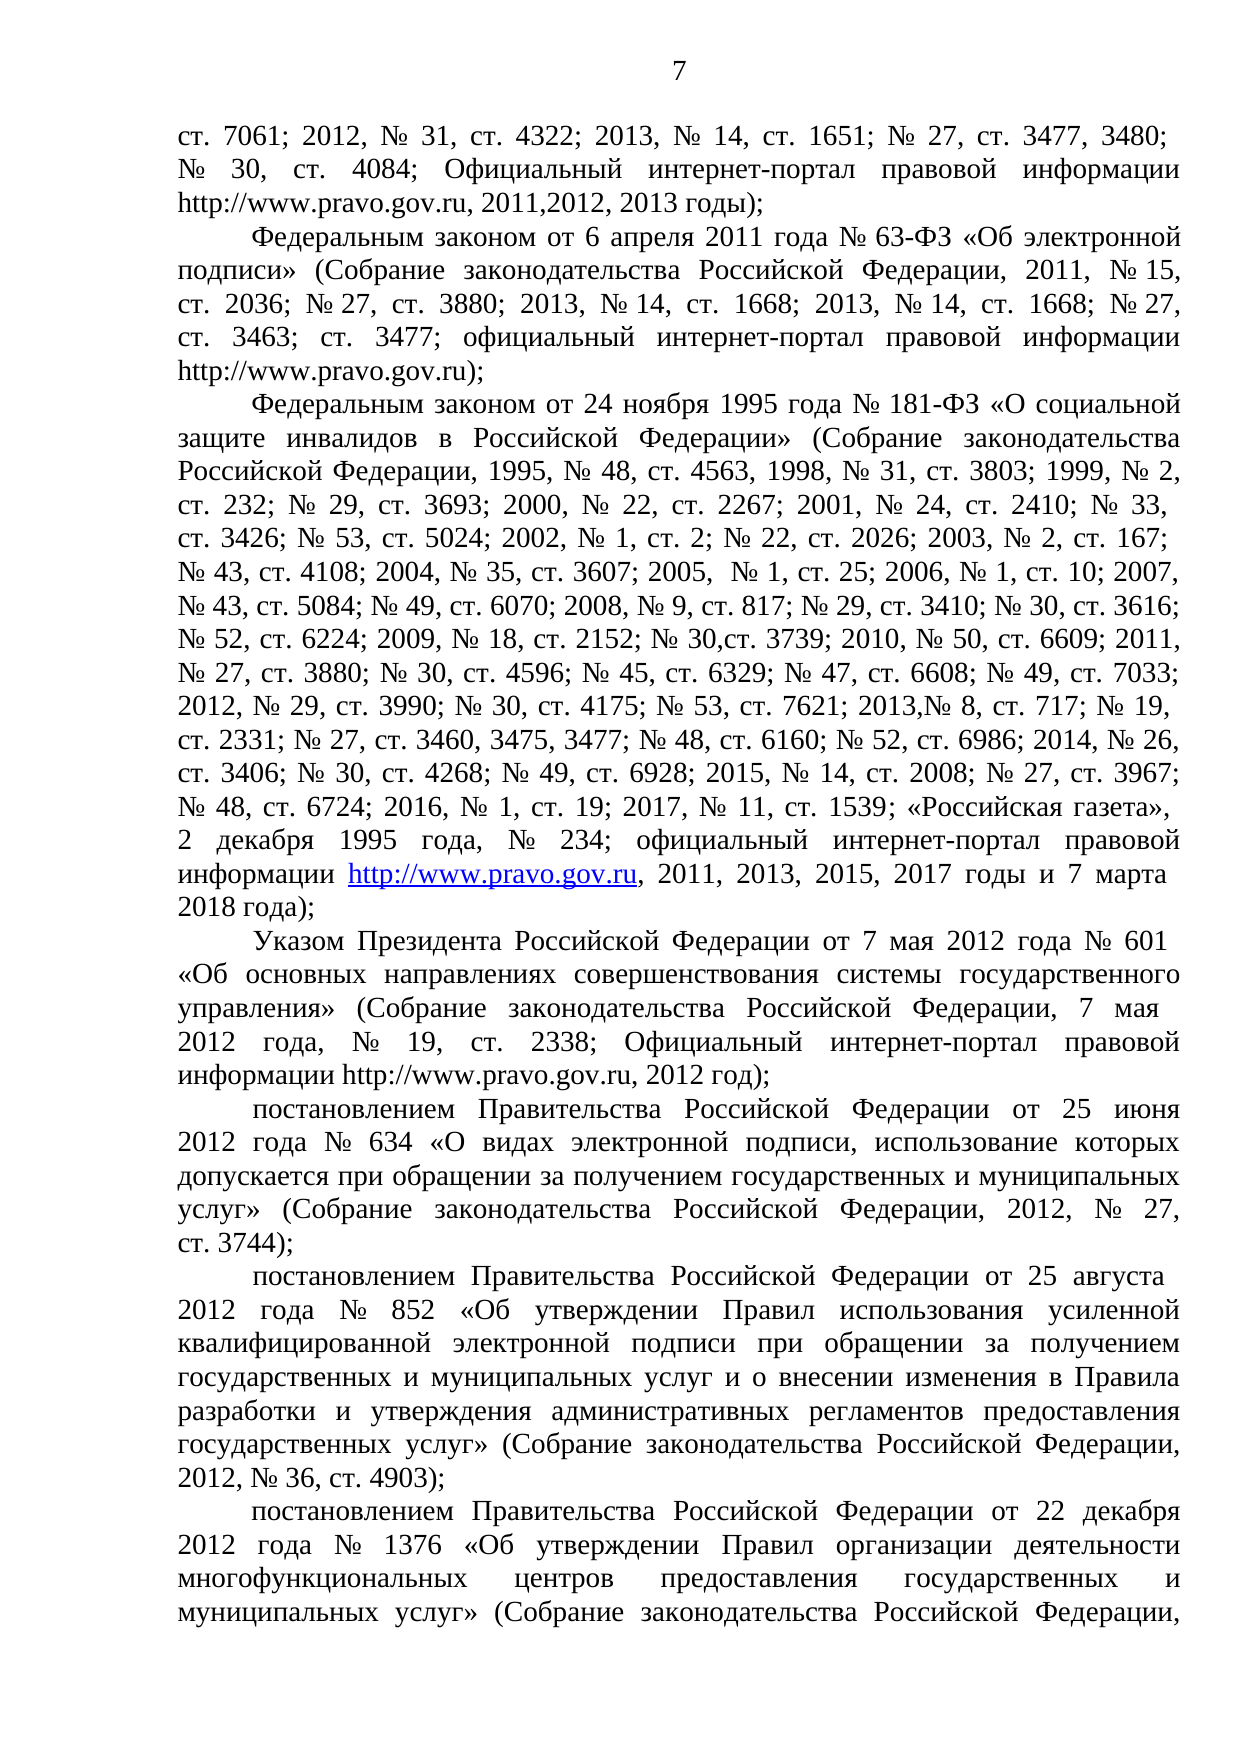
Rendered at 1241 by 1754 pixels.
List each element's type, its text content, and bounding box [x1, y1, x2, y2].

text Федеральным законом от 24 ноября 1995 года № 181-ФЗ «О социальной защите инвалидов в Российской Федерации» (Собрание законодательства Российской Федерации, 1995, № 48, ст. 4563, 1998, № 31, ст. 3803; 1999, № 2, ст. 232; № 29, ст. 3693; 2000, № 22, ст. 2267; 2001, № 24, ст. 2410; № 33, ст. 3426; № 53, ст. 5024; 2002, № 1, ст. 2; № 22, ст. 2026; 2003, № 2, ст. 167; № 43, ст. 4108; 2004, № 35, ст. 3607; 2005, № 1, ст. 25; 2006, № 1, ст. 10; 2007, № 43, ст. 5084; № 49, ст. 6070; 2008, № 9, ст. 817; № 29, ст. 3410; № 30, ст. 3616; № 52, ст. 6224; 2009, № 18, ст. 2152; № 30,ст. 3739; 2010, № 50, ст. 6609; 2011, № 27, ст. 3880; № 30, ст. 4596; № 45, ст. 6329; № 47, ст. 6608; № 49, ст. 7033; 2012, № 29, ст. 3990; № 30, ст. 4175; № 53, ст. 7621; 2013,№ 8, ст. 717; № 19, ст. 2331; № 27, ст. 3460, 3475, 3477; № 48, ст. 6160; № 52, ст. 6986; 2014, № 26, ст. 3406; № 30, ст. 4268; № 49, ст. 6928; 2015, № 14, ст. 2008; № 27, ст. 3967; № 48, ст. 6724; 2016, № 1, ст. 19; 2017, № 11, ст. 1539; «Российская газета», 2 декабря 1995 года, № 234; официальный интернет-портал правовой информации http://www.pravo.gov.ru, 2011, 2013, 2015, 2017 годы и 7 марта 2018 года); [177, 386, 1181, 923]
text Федеральным законом от 6 апреля 2011 года № 63-ФЗ «Об электронной подписи» (Собрание законодательства Российской Федерации, 2011, № 15, ст. 2036; № 27, ст. 3880; 2013, № 14, ст. 1668; 2013, № 14, ст. 1668; № 27, ст. 3463; ст. 3477; официальный интернет-портал правовой информации http://www.pravo.gov.ru); [177, 219, 1181, 386]
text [177, 118, 1181, 219]
text постановлением Правительства Российской Федерации от 25 июня 2012 года № 634 «О видах электронной подписи, использование которых допускается при обращении за получением государственных и муниципальных услуг» (Собрание законодательства Российской Федерации, 2012, № 27, ст. 3744); [177, 1091, 1181, 1258]
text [177, 1493, 1181, 1627]
text Указом Президента Российской Федерации от 7 мая 2012 года № 601 «Об основных направлениях совершенствования системы государственного управления» (Собрание законодательства Российской Федерации, 7 мая 2012 года, № 19, ст. 2338; Официальный интернет-портал правовой информации http://www.pravo.gov.ru, 2012 год); [177, 923, 1181, 1091]
text постановлением Правительства Российской Федерации от 25 августа 2012 года № 852 «Об утверждении Правил использования усиленной квалифицированной электронной подписи при обращении за получением государственных и муниципальных услуг и о внесении изменения в Правила разработки и утверждения административных регламентов предоставления государственных услуг» (Собрание законодательства Российской Федерации, 2012, № 36, ст. 4903); [177, 1258, 1181, 1493]
